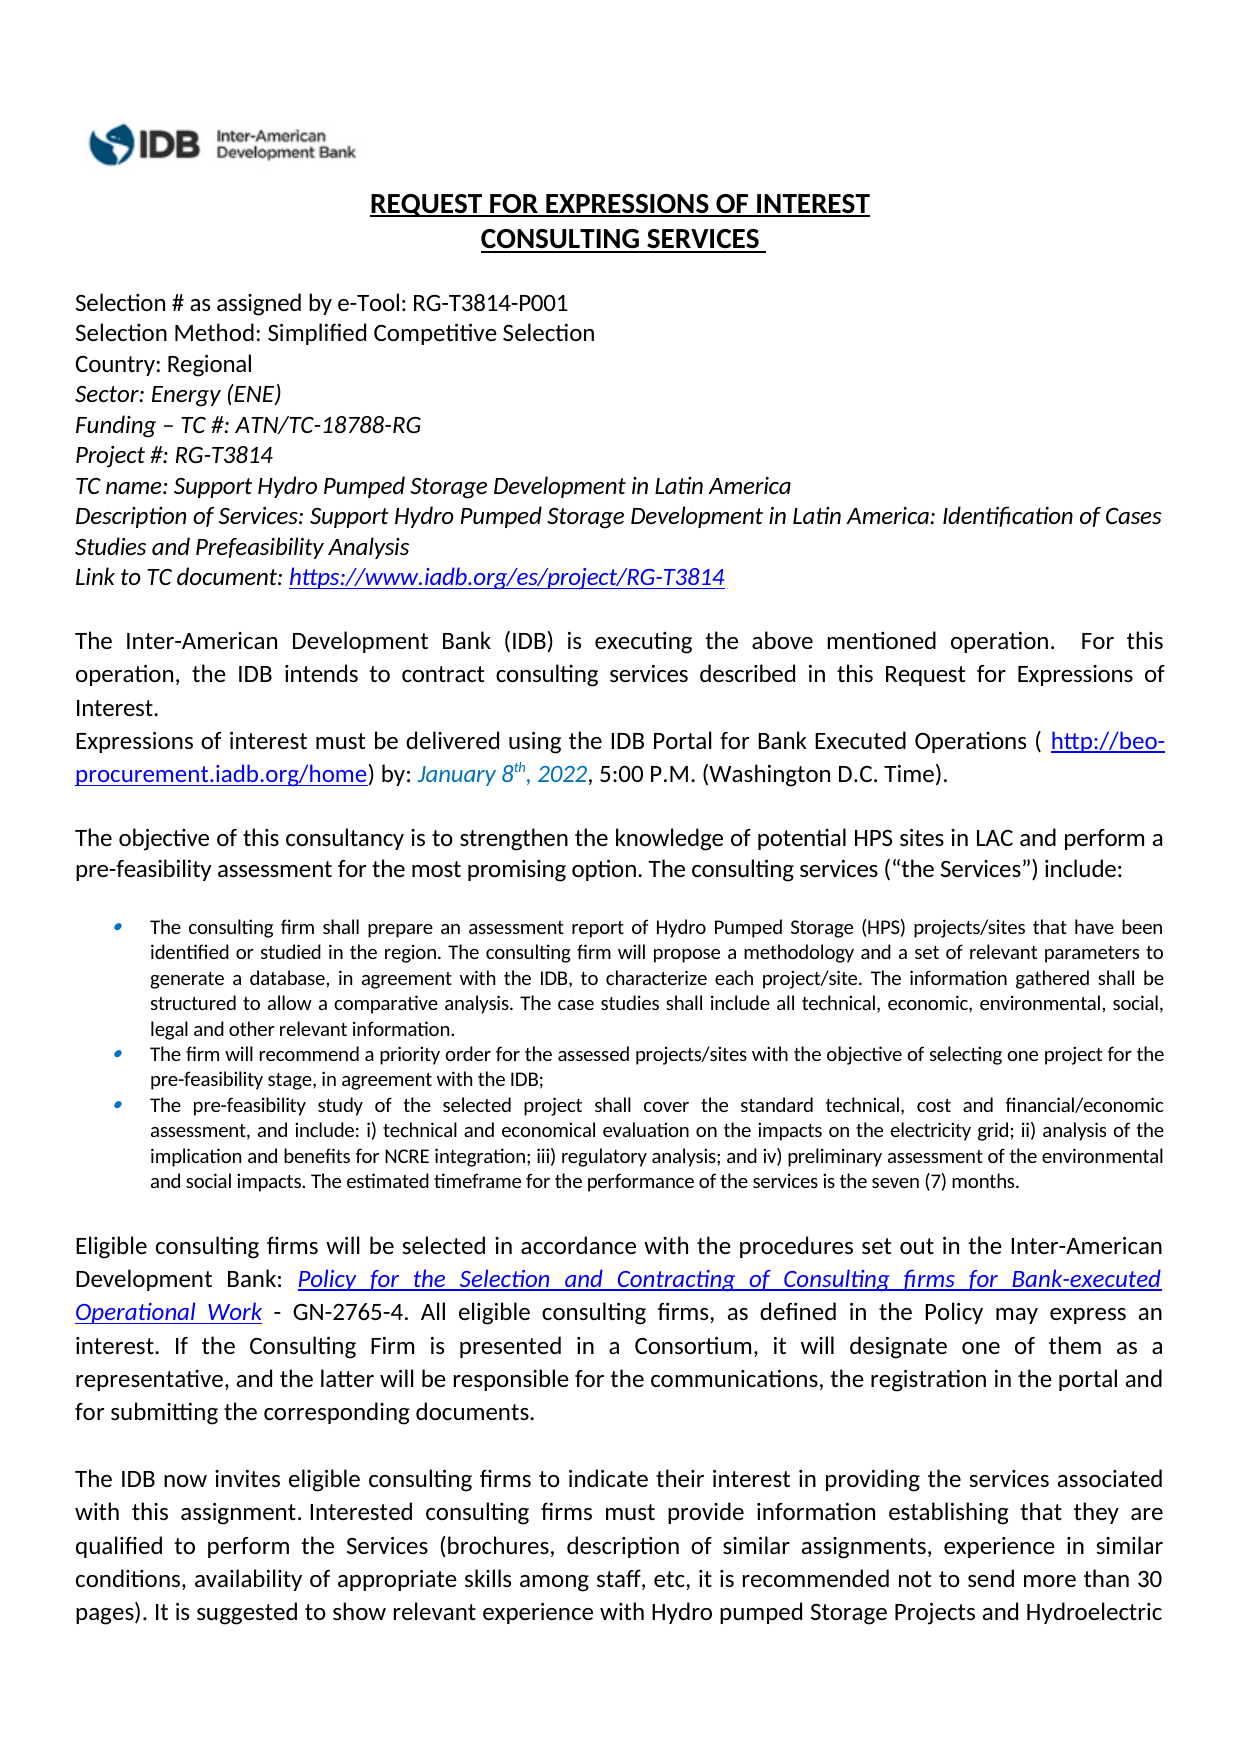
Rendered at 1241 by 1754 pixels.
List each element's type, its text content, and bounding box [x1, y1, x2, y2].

text Selection Method: Simplified Competitive Selection [75, 317, 1165, 348]
text The objective of this consultancy is to strengthen the knowledge of potential HPS sites in LAC and perform a pre-feasibility assessment for the most promising option. The consulting services (“the Services”) include: [75, 822, 1165, 883]
text Link to TC document: https://www.iadb.org/es/project/RG-T3814 [75, 561, 1165, 592]
list The pre-feasibility study of the selected project shall cover the standard technical, cost and financial/economic assessment, and include: i) technical and economical evaluation on the impacts on the electricity grid; ii) analysis of the implication and benefits for NCRE integration; iii) regulatory analysis; and iv) preliminary assessment of the environmental and social impacts. The estimated timeframe for the performance of the services is the seven (7) months. [112, 1092, 1165, 1194]
text Eligible consulting firms will be selected in accordance with the procedures set out in the Inter-American Development Bank: Policy for the Selection and Contracting of Consulting firms for Bank-executed Operational Work - GN-2765-4. All eligible consulting firms, as defined in the Policy may express an interest. If the Consulting Firm is presented in a Consortium, it will designate one of them as a representative, and the latter will be responsible for the communications, the registration in the portal and for submitting the corresponding documents. [75, 1227, 1165, 1427]
subtitle REQUEST FOR EXPRESSIONS OF INTEREST [75, 185, 1165, 221]
text TC name: Support Hydro Pumped Storage Development in Latin America [75, 470, 1165, 500]
text Funding – TC #: ATN/TC-18788-RG [75, 409, 1165, 439]
text Description of Services: Support Hydro Pumped Storage Development in Latin America: Identification of Cases Studies and Prefeasibility Analysis [75, 500, 1165, 561]
subtitle CONSULTING SERVICES [75, 221, 1165, 256]
text Project #: RG-T3814 [75, 439, 1165, 470]
picture [75, 103, 396, 185]
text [75, 1460, 1165, 1627]
list The firm will recommend a priority order for the assessed projects/sites with the objective of selecting one project for the pre-feasibility stage, in agreement with the IDB; [112, 1041, 1165, 1092]
text The Inter-American Development Bank (IDB) is executing the above mentioned operation. For this operation, the IDB intends to contract consulting services described in this Request for Expressions of Interest. [75, 622, 1165, 722]
list The consulting firm shall prepare an assessment report of Hydro Pumped Storage (HPS) projects/sites that have been identified or studied in the region. The consulting firm will propose a methodology and a set of relevant parameters to generate a database, in agreement with the IDB, to characterize each project/site. The information gathered shall be structured to allow a comparative analysis. The case studies shall include all technical, economic, environmental, social, legal and other relevant information. [112, 914, 1165, 1041]
text Country: Regional [75, 348, 1165, 378]
text Sector: Energy (ENE) [75, 378, 1165, 409]
text Selection # as assigned by e-Tool: RG-T3814-P001 [75, 287, 1165, 317]
text Expressions of interest must be delivered using the IDB Portal for Bank Executed Operations ( http://beo-procurement.iadb.org/home) by: January 8th, 2022, 5:00 P.M. (Washington D.C. Time). [75, 722, 1165, 789]
